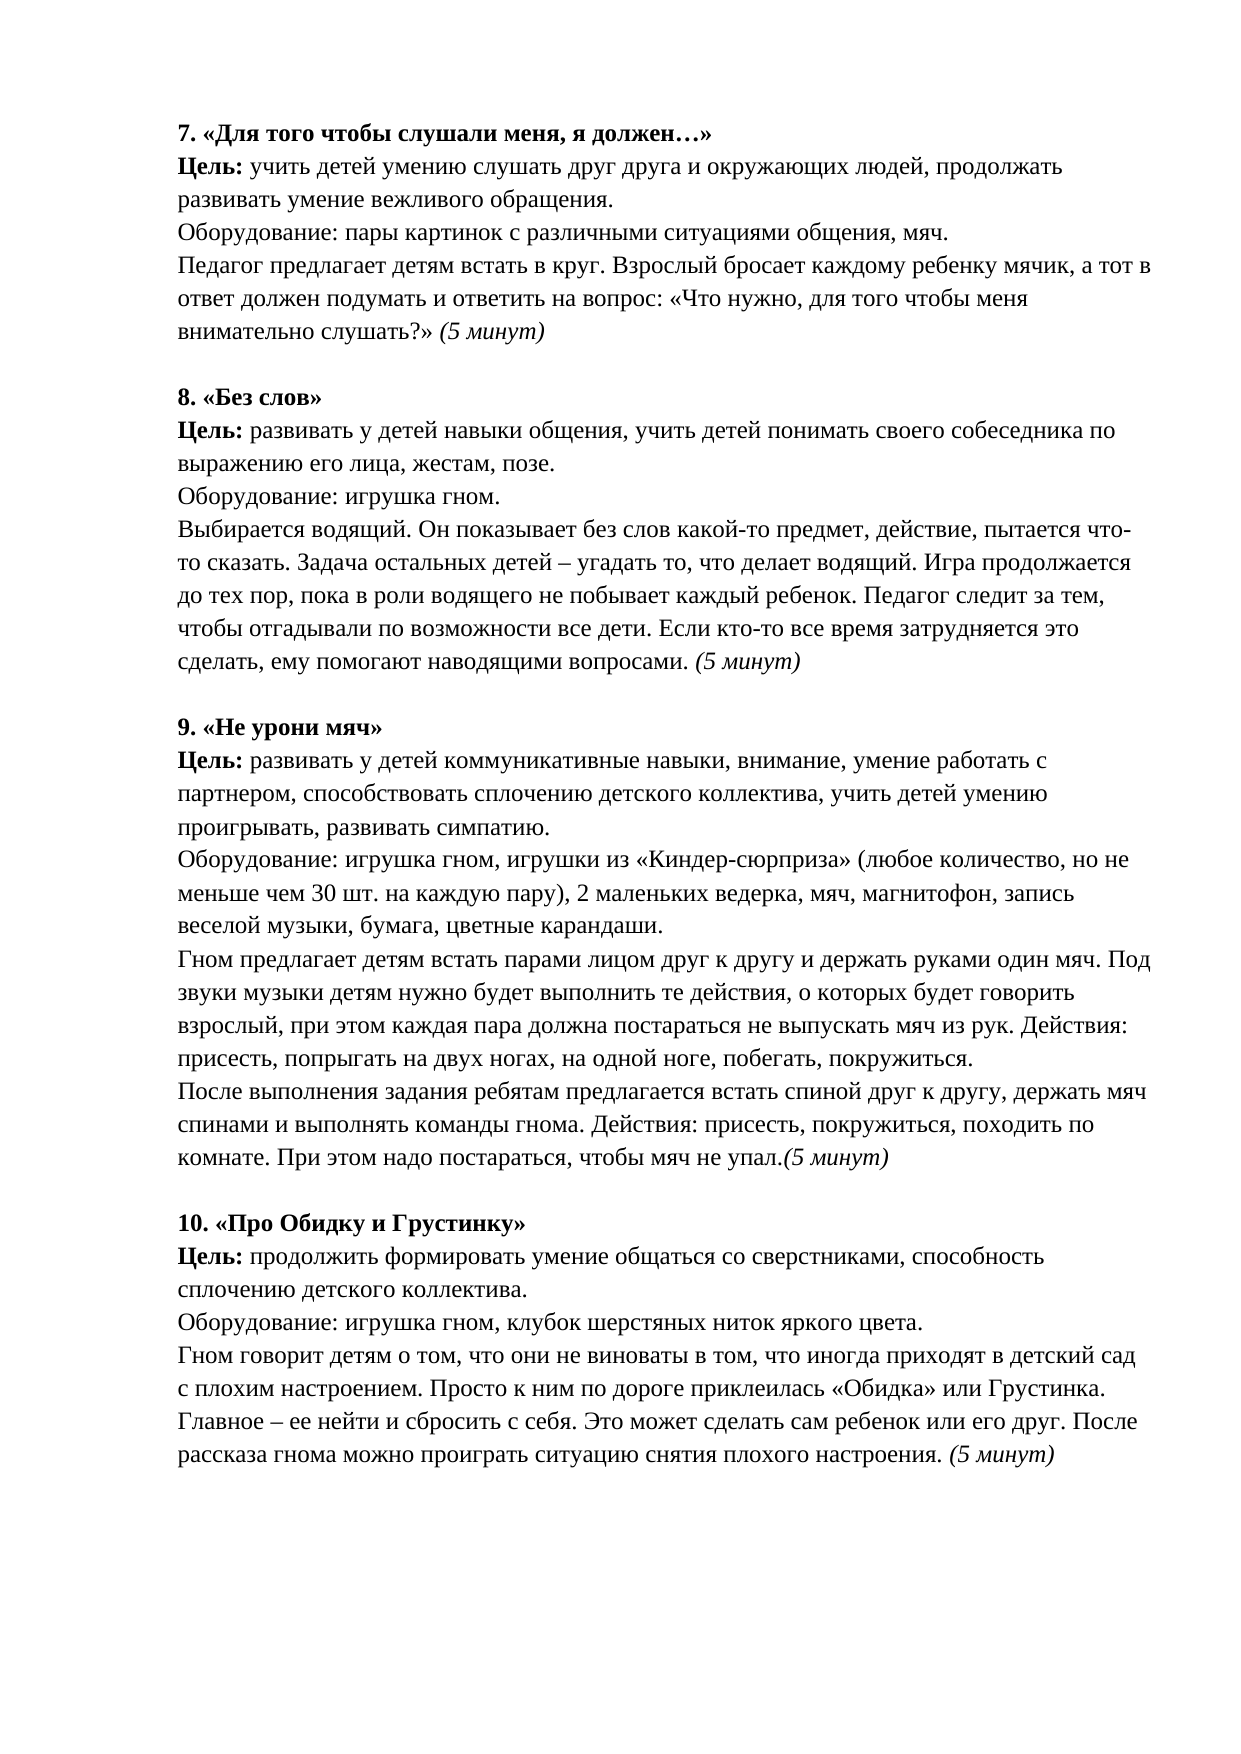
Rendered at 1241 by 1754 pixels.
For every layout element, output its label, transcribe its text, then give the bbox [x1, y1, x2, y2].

text 10. «Про Обидку и Грустинку» [177, 1208, 1152, 1237]
text 8. «Без слов» [177, 382, 1152, 411]
text Цель: продолжить формировать умение общаться со сверстниками, способность сплочению детского коллектива. Оборудование: игрушка гном, клубок шерстяных ниток яркого цвета. Гном говорит детям о том, что они не виноваты в том, что иногда приходят в детский сад с плохим настроением. Просто к ним по дороге приклеилась «Обидка» или Грустинка. Главное – ее нейти и сбросить с себя. Это может сделать сам ребенок или его друг. После рассказа гнома можно проиграть ситуацию снятия плохого настроения. (5 минут) [177, 1241, 1152, 1468]
text Цель: развивать у детей навыки общения, учить детей понимать своего собеседника по выражению его лица, жестам, позе. Оборудование: игрушка гном. Выбирается водящий. Он показывает без слов какой-то предмет, действие, пытается что-то сказать. Задача остальных детей – угадать то, что делает водящий. Игра продолжается до тех пор, пока в роли водящего не побывает каждый ребенок. Педагог следит за тем, чтобы отгадывали по возможности все дети. Если кто-то все время затрудняется это сделать, ему помогают наводящими вопросами. (5 минут) [177, 415, 1152, 675]
text Цель: развивать у детей коммуникативные навыки, внимание, умение работать с партнером, способствовать сплочению детского коллектива, учить детей умению проигрывать, развивать симпатию. Оборудование: игрушка гном, игрушки из «Киндер-сюрприза» (любое количество, но не меньше чем 30 шт. на каждую пару), 2 маленьких ведерка, мяч, магнитофон, запись веселой музыки, бумага, цветные карандаши. Гном предлагает детям встать парами лицом друг к другу и держать руками один мяч. Под звуки музыки детям нужно будет выполнить те действия, о которых будет говорить взрослый, при этом каждая пара должна постараться не выпускать мяч из рук. Действия: присесть, попрыгать на двух ногах, на одной ноге, побегать, покружиться. После выполнения задания ребятам предлагается встать спиной друг к другу, держать мяч спинами и выполнять команды гнома. Действия: присесть, покружиться, походить по комнате. При этом надо постараться, чтобы мяч не упал.(5 минут) [177, 746, 1152, 1171]
text 7. «Для того чтобы слушали меня, я должен…» [177, 118, 1152, 147]
text Цель: учить детей умению слушать друг друга и окружающих людей, продолжать развивать умение вежливого обращения. Оборудование: пары картинок с различными ситуациями общения, мяч. Педагог предлагает детям встать в круг. Взрослый бросает каждому ребенку мячик, а тот в ответ должен подумать и ответить на вопрос: «Что нужно, для того чтобы меня внимательно слушать?» (5 минут) [177, 151, 1152, 345]
text 9. «Не урони мяч» [177, 712, 1152, 741]
